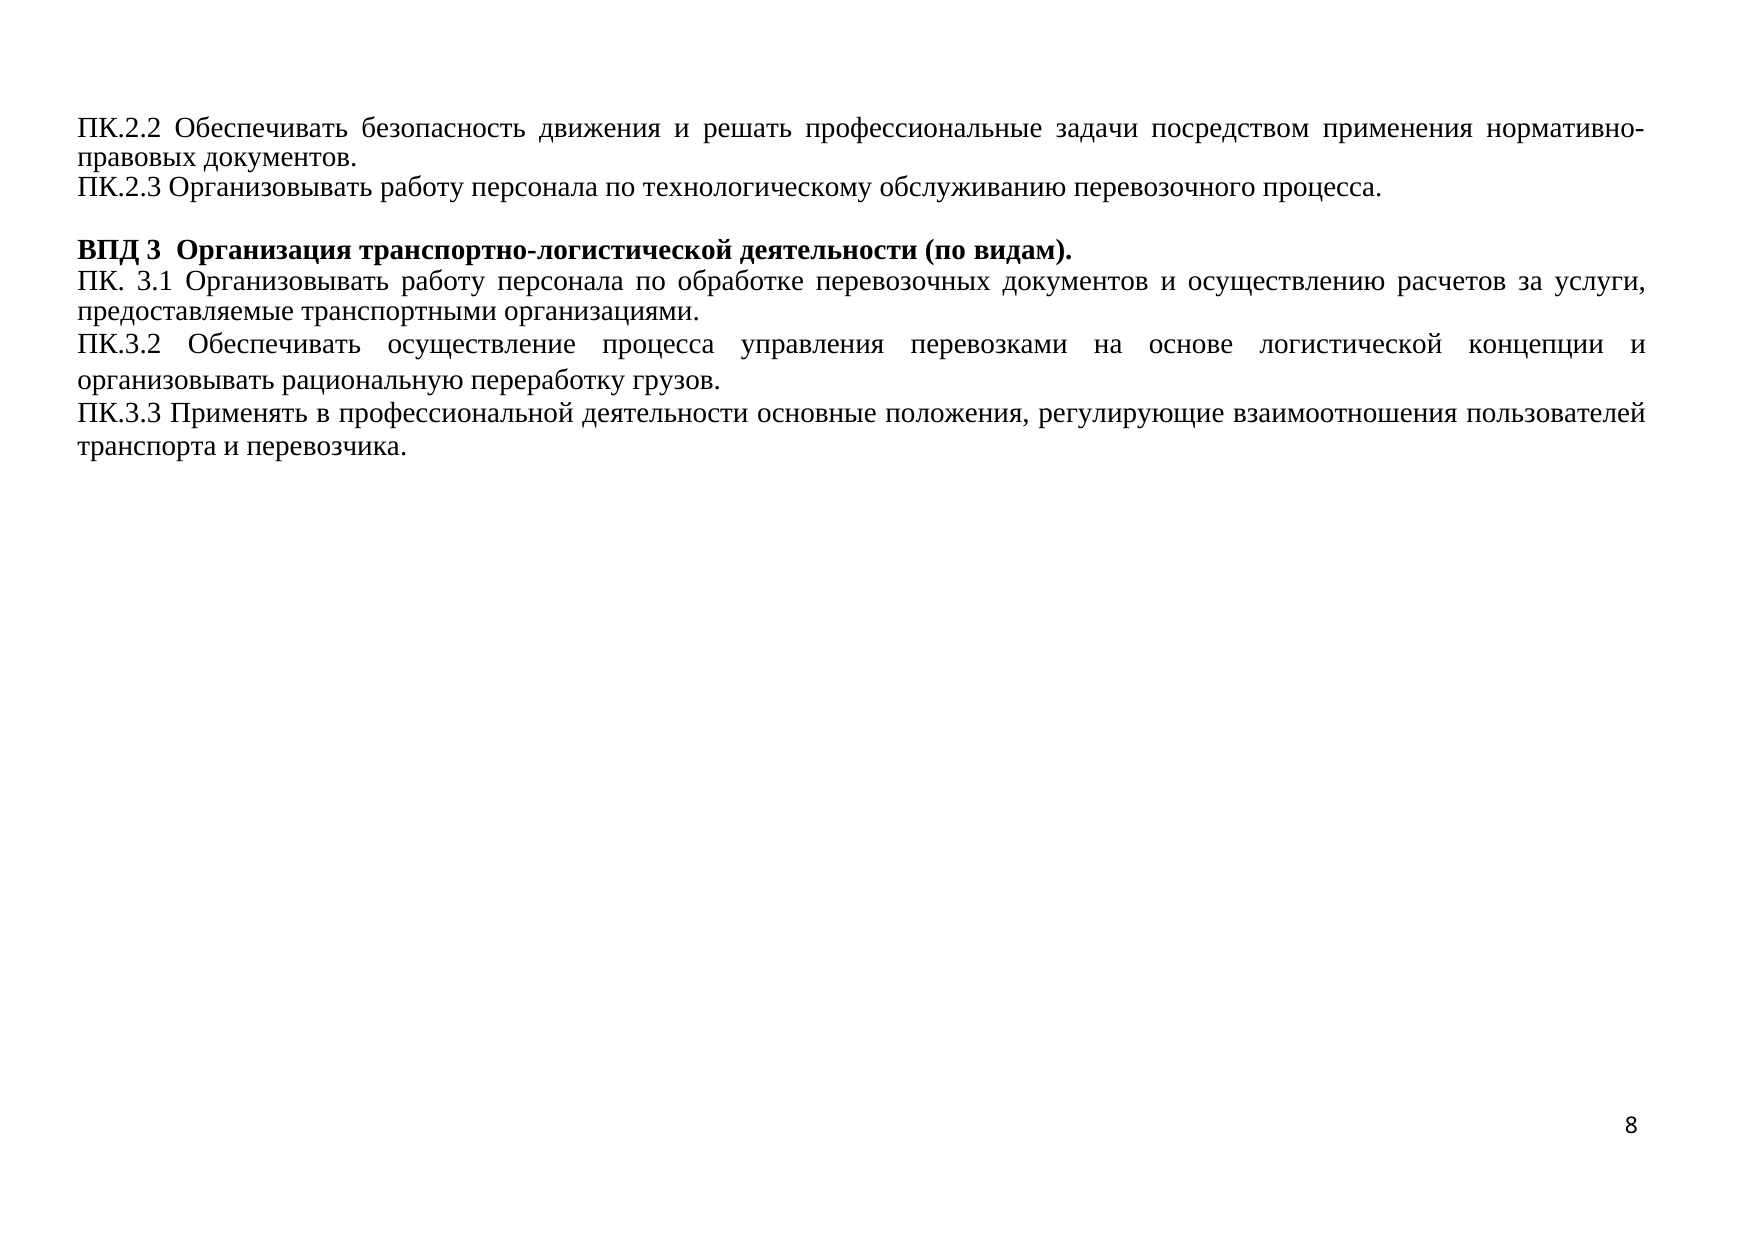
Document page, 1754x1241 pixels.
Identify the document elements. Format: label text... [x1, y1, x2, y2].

text ПК.2.2 Обеспечивать безопасность движения и решать профессиональные задачи посредством применения нормативно-правовых документов. [77, 114, 1646, 173]
text ПК.3.3 Применять в профессиональной деятельности основные положения, регулирующие взаимоотношения пользователей транспорта и перевозчика. [77, 397, 1648, 462]
text ПК.2.3 Организовывать работу персонала по технологическому обслуживанию перевозочного процесса. [77, 173, 1648, 202]
text ВПД 3 Организация транспортно-логистической деятельности (по видам). [77, 232, 1648, 266]
text ПК. 3.1 Организовывать работу персонала по обработке перевозочных документов и осуществлению расчетов за услуги, предоставляемые транспортными организациями. [77, 266, 1648, 327]
text ПК.3.2 Обеспечивать осуществление процесса управления перевозками на основе логистической концепции и организовывать рациональную переработку грузов. [77, 327, 1648, 395]
